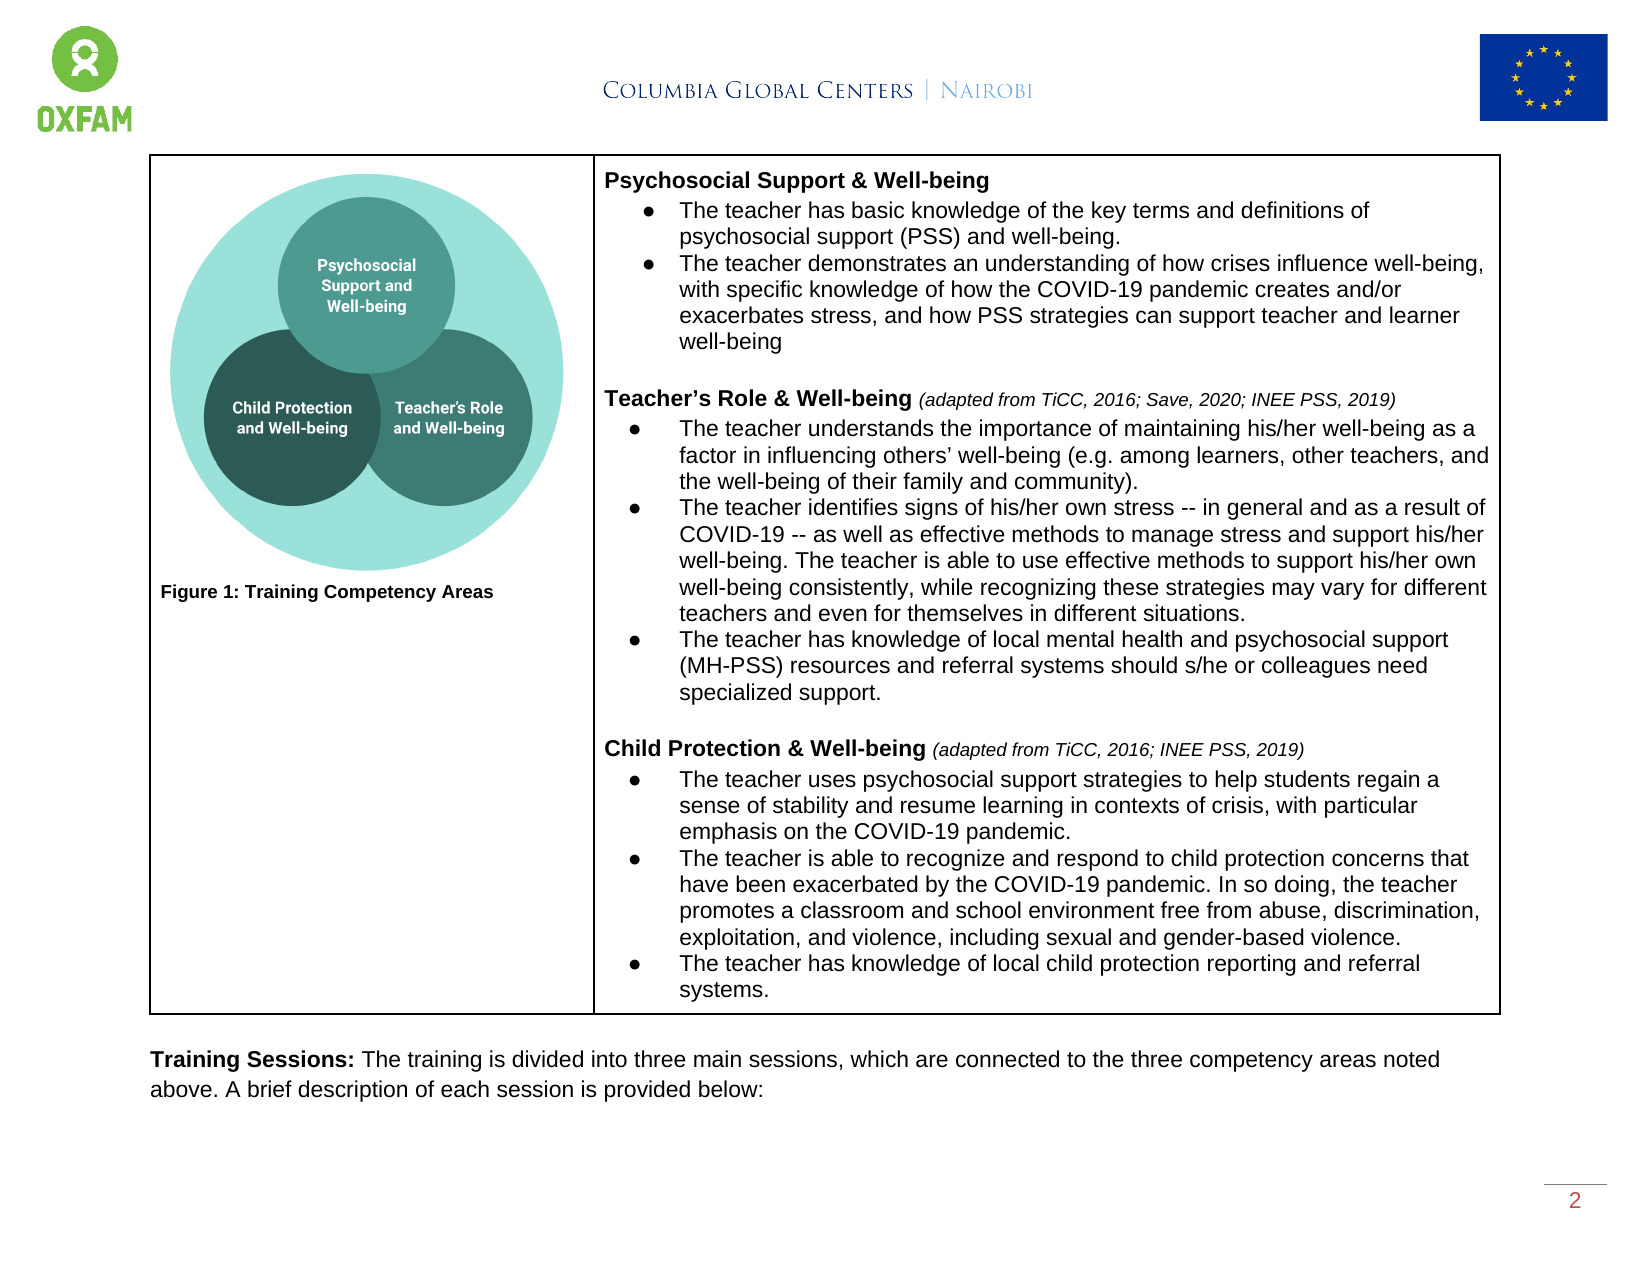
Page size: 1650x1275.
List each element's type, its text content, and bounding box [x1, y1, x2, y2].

table_header Figure 1: Training Competency Areas [151, 156, 593, 1013]
picture [578, 50, 1058, 129]
text Training Sessions: The training is divided into three main sessions, which are connected to the three competency areas noted above. A brief description of each session is provided below: [150, 1046, 1500, 1102]
picture [160, 166, 569, 579]
picture [1479, 34, 1608, 121]
picture [37, 26, 132, 132]
table_header Psychosocial Support & Well-being The teacher has basic knowledge of the key terms and definitions of psychosocial support (PSS) and well-being. The teacher demonstrates an understanding of how crises influence well-being, with specific knowledge of how the COVID-19 pandemic creates and/or exacerbates stress, and how PSS strategies can support teacher and learner well-being Teacher’s Role & Well-being (adapted from TiCC, 2016; Save, 2020; INEE PSS, 2019) The teacher understands the importance of maintaining his/her well-being as a factor in influencing others’ well-being (e.g. among learners, other teachers, and the well-being of their family and community). The teacher identifies signs of his/her own stress -- in general and as a result of COVID-19 -- as well as effective methods to manage stress and support his/her well-being. The teacher is able to use effective methods to support his/her own well-being consistently, while recognizing these strategies may vary for different teachers and even for themselves in different situations. The teacher has knowledge of local mental health and psychosocial support (MH-PSS) resources and referral systems should s/he or colleagues need specialized support. Child Protection & Well-being (adapted from TiCC, 2016; INEE PSS, 2019) The teacher uses psychosocial support strategies to help students regain a sense of stability and resume learning in contexts of crisis, with particular emphasis on the COVID-19 pandemic. The teacher is able to recognize and respond to child protection concerns that have been exacerbated by the COVID-19 pandemic. In so doing, the teacher promotes a classroom and school environment free from abuse, discrimination, exploitation, and violence, including sexual and gender-based violence. The teacher has knowledge of local child protection reporting and referral systems. [595, 156, 1499, 1013]
